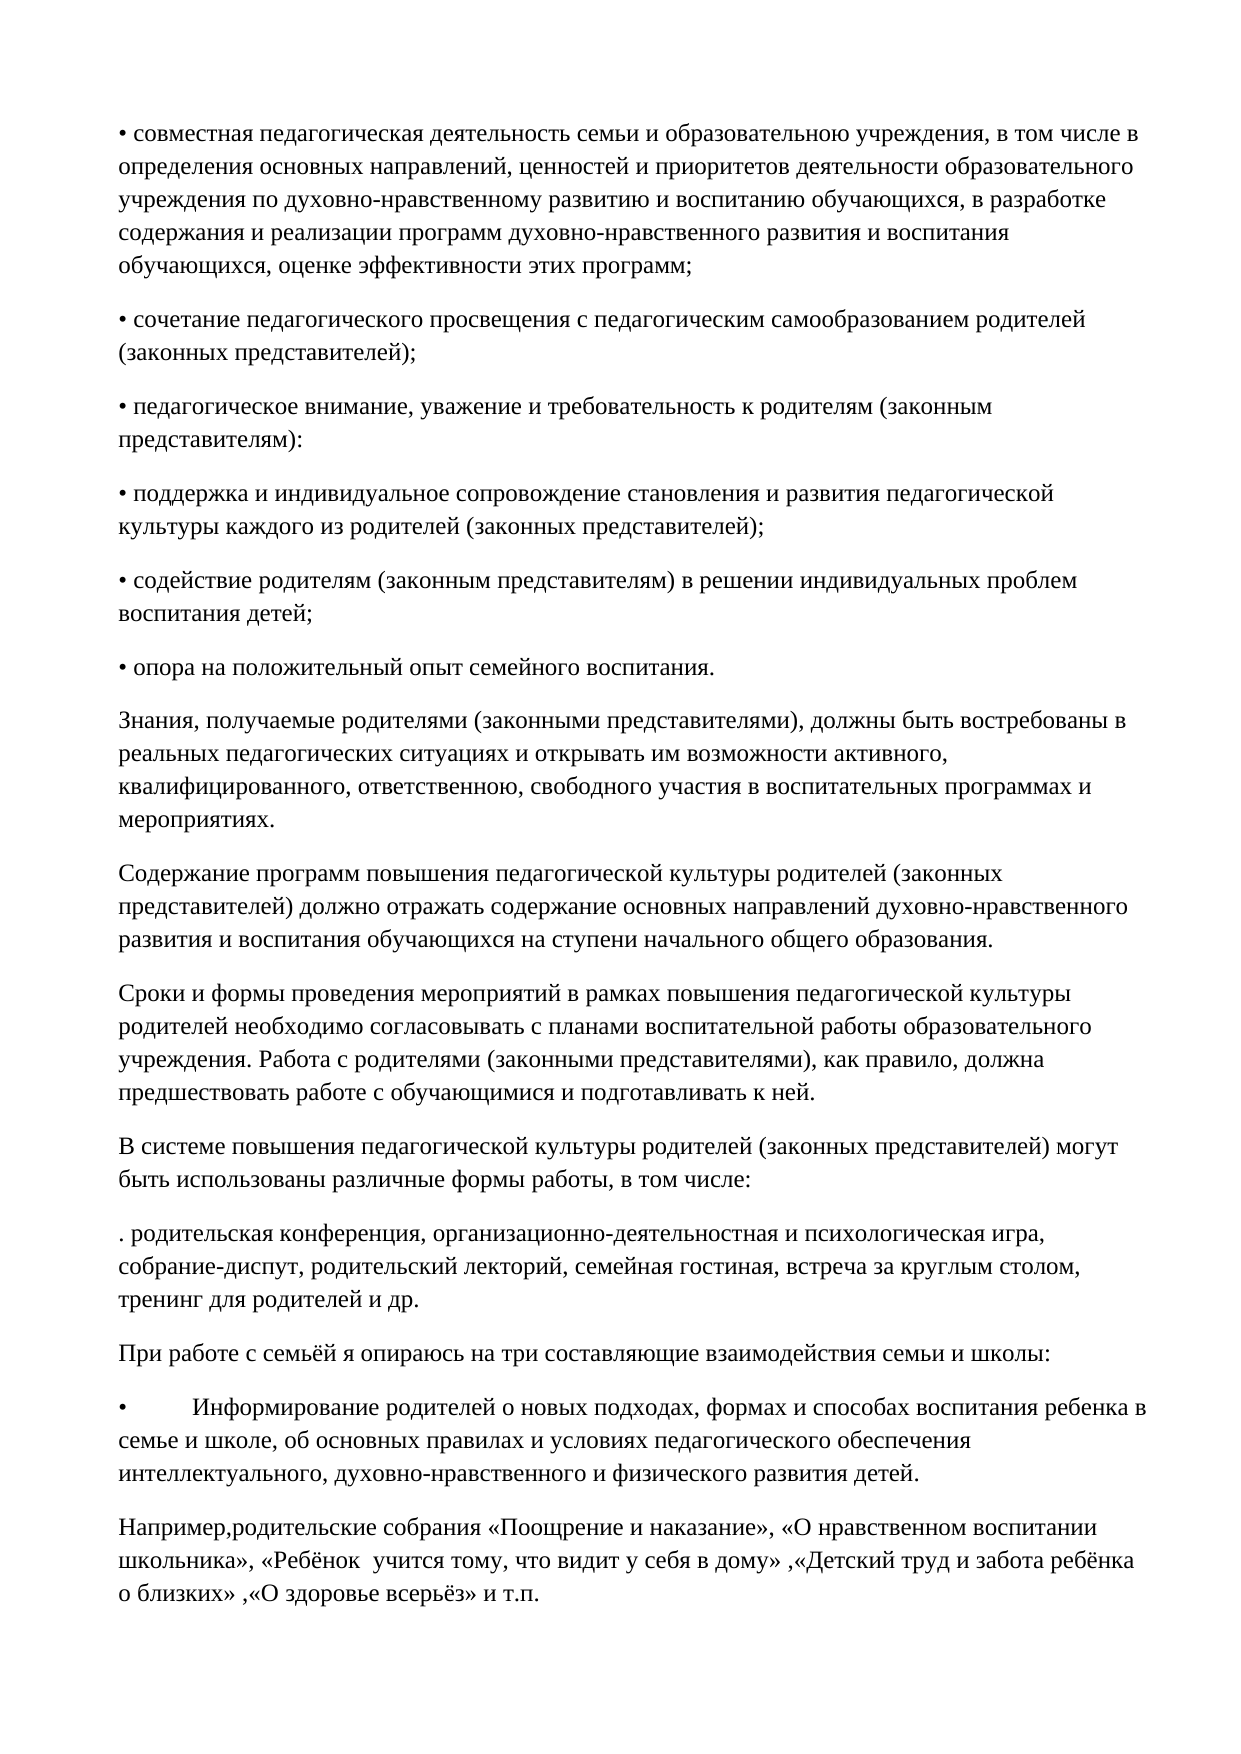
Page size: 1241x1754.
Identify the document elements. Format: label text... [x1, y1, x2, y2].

text • опора на положительный опыт семейного воспитания. [118, 652, 1152, 680]
text • сочетание педагогического просвещения с педагогическим самообразованием родителей (законных представителей); [118, 304, 1152, 366]
text • совместная педагогическая деятельность семьи и образовательною учреждения, в том числе в определения основных направлений, ценностей и приоритетов деятельности образовательного учреждения по духовно-нравственному развитию и воспитанию обучающихся, в разработке содержания и реализации программ духовно-нравственного развития и воспитания обучающихся, оценке эффективности этих программ; [118, 118, 1152, 279]
text • Информирование родителей о новых подходах, формах и способах воспитания ребенка в семье и школе, об основных правилах и условиях педагогического обеспечения интеллектуального, духовно-нравственного и физического развития детей. [118, 1392, 1152, 1487]
text • содействие родителям (законным представителям) в решении индивидуальных проблем воспитания детей; [118, 565, 1152, 626]
text Знания, получаемые родителями (законными представителями), должны быть востребованы в реальных педагогических ситуациях и открывать им возможности активного, квалифицированного, ответственною, свободного участия в воспитательных программах и мероприятиях. [118, 705, 1152, 833]
text Содержание программ повышения педагогической культуры родителей (законных представителей) должно отражать содержание основных направлений духовно-нравственного развития и воспитания обучающихся на ступени начального общего образования. [118, 858, 1152, 953]
text • педагогическое внимание, уважение и требовательность к родителям (законным представителям): [118, 391, 1152, 453]
text Например,родительские собрания «Поощрение и наказание», «О нравственном воспитании школьника», «Ребёнок учится тому, что видит у себя в дому» ,«Детский труд и забота ребёнка о близких» ,«О здоровье всерьёз» и т.п. [118, 1512, 1152, 1606]
text • поддержка и индивидуальное сопровождение становления и развития педагогической культуры каждого из родителей (законных представителей); [118, 478, 1152, 539]
text . родительская конференция, организационно-деятельностная и психологическая игра, собрание-диспут, родительский лекторий, семейная гостиная, встреча за круглым столом, тренинг для родителей и др. [118, 1218, 1152, 1313]
text При работе с семьёй я опираюсь на три составляющие взаимодействия семьи и школы: [118, 1338, 1152, 1367]
text Сроки и формы проведения мероприятий в рамках повышения педагогической культуры родителей необходимо согласовывать с планами воспитательной работы образовательного учреждения. Работа с родителями (законными представителями), как правило, должна предшествовать работе с обучающимися и подготавливать к ней. [118, 978, 1152, 1106]
text В системе повышения педагогической культуры родителей (законных представителей) могут быть использованы различные формы работы, в том числе: [118, 1131, 1152, 1193]
